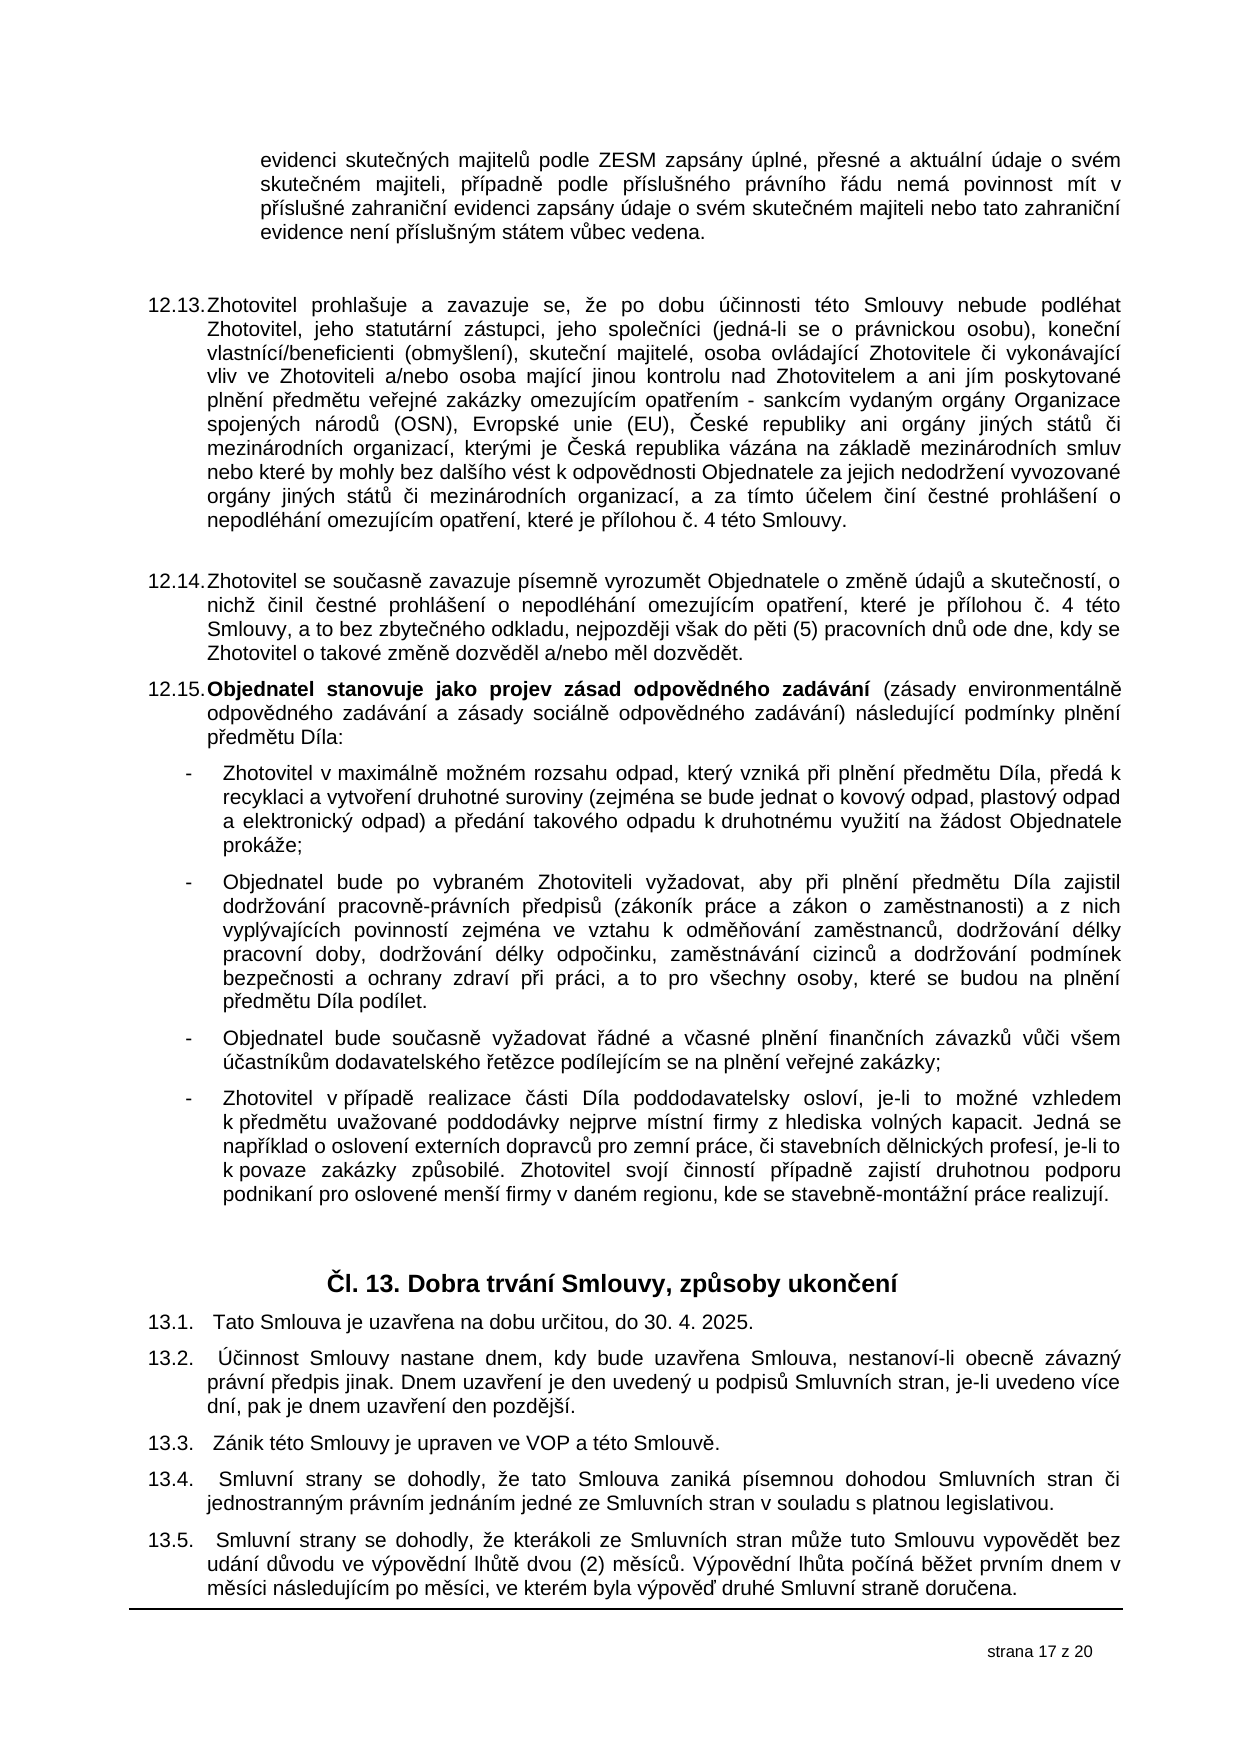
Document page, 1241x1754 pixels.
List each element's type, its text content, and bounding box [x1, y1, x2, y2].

list Zhotovitel se současně zavazuje písemně vyrozumět Objednatele o změně údajů a skutečností, o nichž činil čestné prohlášení o nepodléhání omezujícím opatření, které je přílohou č. 4 této Smlouvy, a to bez zbytečného odkladu, nejpozději však do pěti (5) pracovních dnů ode dne, kdy se Zhotovitel o takové změně dozvěděl a/nebo měl dozvědět. [148, 568, 1122, 664]
list Objednatel stanovuje jako projev zásad odpovědného zadávání (zásady environmentálně odpovědného zadávání a zásady sociálně odpovědného zadávání) následující podmínky plnění předmětu Díla: [148, 677, 1122, 749]
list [223, 148, 1122, 243]
list Smluvní strany se dohodly, že kterákoli ze Smluvních stran může tuto Smlouvu vypovědět bez udání důvodu ve výpovědní lhůtě dvou (2) měsíců. Výpovědní lhůta počíná běžet prvním dnem v měsíci následujícím po měsíci, ve kterém byla výpověď druhé Smluvní straně doručena. [148, 1527, 1122, 1599]
text Dobra trvání Smlouvy, způsoby ukončení [102, 1268, 1122, 1297]
list Zhotovitel prohlašuje a zavazuje se, že po dobu účinnosti této Smlouvy nebude podléhat Zhotovitel, jeho statutární zástupci, jeho společníci (jedná-li se o právnickou osobu), koneční vlastnící/beneficienti (obmyšlení), skuteční majitelé, osoba ovládající Zhotovitele či vykonávající vliv ve Zhotoviteli a/nebo osoba mající jinou kontrolu nad Zhotovitelem a ani jím poskytované plnění předmětu veřejné zakázky omezujícím opatřením - sankcím vydaným orgány Organizace spojených národů (OSN), Evropské unie (EU), České republiky ani orgány jiných států či mezinárodních organizací, kterými je Česká republika vázána na základě mezinárodních smluv nebo které by mohly bez dalšího vést k odpovědnosti Objednatele za jejich nedodržení vyvozované orgány jiných států či mezinárodních organizací, a za tímto účelem činí čestné prohlášení o nepodléhání omezujícím opatření, které je přílohou č. 4 této Smlouvy. [148, 292, 1122, 532]
list Smluvní strany se dohodly, že tato Smlouva zaniká písemnou dohodou Smluvních stran či jednostranným právním jednáním jedné ze Smluvních stran v souladu s platnou legislativou. [148, 1467, 1122, 1515]
list Tato Smlouva je uzavřena na dobu určitou, do 30. 4. 2025. [148, 1310, 1122, 1334]
list Zhotovitel v případě realizace části Díla poddodavatelsky osloví, je-li to možné vzhledem k předmětu uvažované poddodávky nejprve místní firmy z hlediska volných kapacit. Jedná se například o oslovení externích dopravců pro zemní práce, či stavebních dělnických profesí, je-li to k povaze zakázky způsobilé. Zhotovitel svojí činností případně zajistí druhotnou podporu podnikaní pro oslovené menší firmy v daném regionu, kde se stavebně-montážní práce realizují. [185, 1086, 1122, 1206]
list Zhotovitel v maximálně možném rozsahu odpad, který vzniká při plnění předmětu Díla, předá k recyklaci a vytvoření druhotné suroviny (zejména se bude jednat o kovový odpad, plastový odpad a elektronický odpad) a předání takového odpadu k druhotnému využití na žádost Objednatele prokáže; [185, 761, 1122, 857]
list Objednatel bude po vybraném Zhotoviteli vyžadovat, aby při plnění předmětu Díla zajistil dodržování pracovně-právních předpisů (zákoník práce a zákon o zaměstnanosti) a z nich vyplývajících povinností zejména ve vztahu k odměňování zaměstnanců, dodržování délky pracovní doby, dodržování délky odpočinku, zaměstnávání cizinců a dodržování podmínek bezpečnosti a ochrany zdraví při práci, a to pro všechny osoby, které se budou na plnění předmětu Díla podílet. [185, 869, 1122, 1013]
list Účinnost Smlouvy nastane dnem, kdy bude uzavřena Smlouva, nestanoví-li obecně závazný právní předpis jinak. Dnem uzavření je den uvedený u podpisů Smluvních stran, je-li uvedeno více dní, pak je dnem uzavření den pozdější. [148, 1346, 1122, 1418]
list Objednatel bude současně vyžadovat řádné a včasné plnění finančních závazků vůči všem účastníkům dodavatelského řetězce podílejícím se na plnění veřejné zakázky; [185, 1026, 1122, 1074]
list Zánik této Smlouvy je upraven ve VOP a této Smlouvě. [148, 1431, 1122, 1454]
